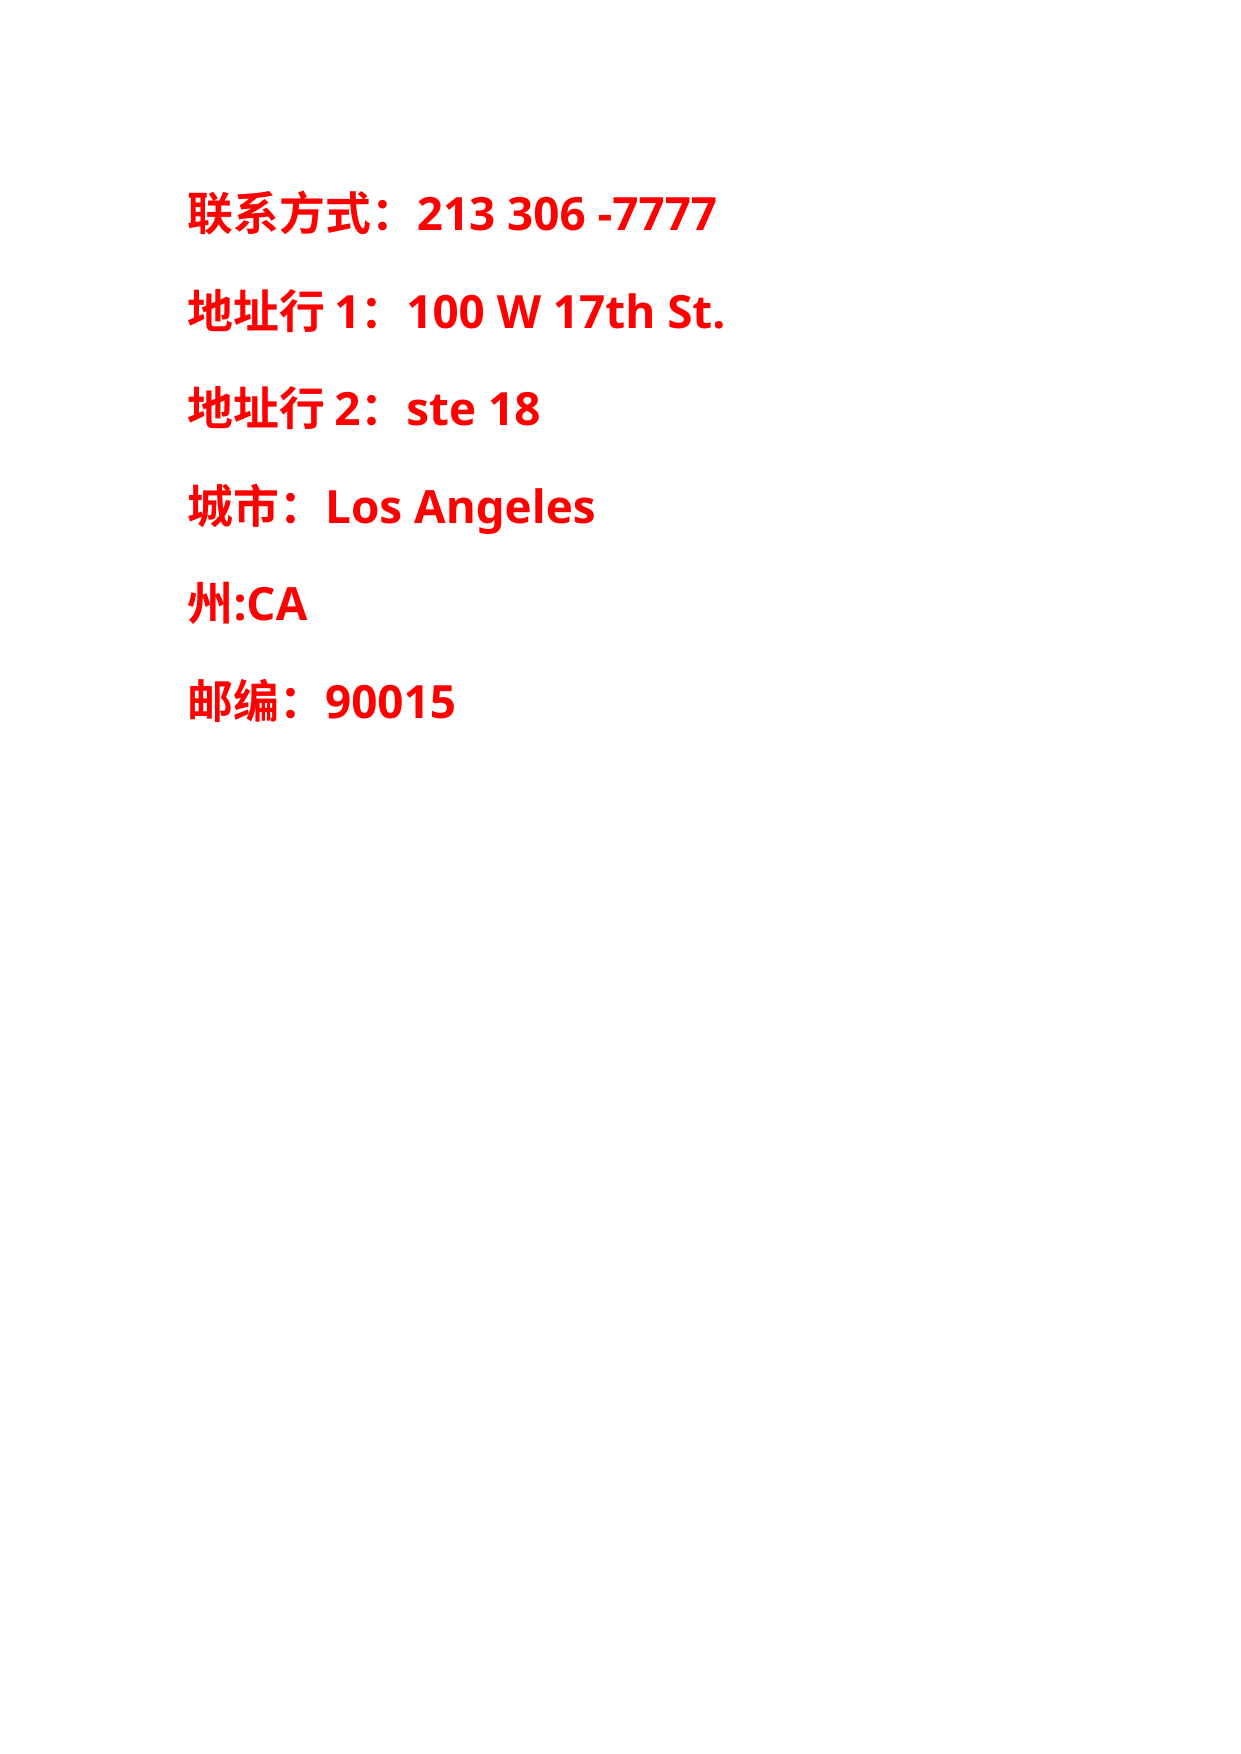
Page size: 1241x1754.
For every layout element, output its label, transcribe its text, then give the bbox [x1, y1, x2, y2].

text 联系方式：213 306 -7777 [187, 162, 1053, 259]
text 地址行1：100 W 17th St. [187, 259, 1053, 357]
text 邮编：90015 [187, 649, 1053, 747]
text 地址行2：ste 18 [187, 357, 1053, 454]
text 城市：Los Angeles [187, 454, 1053, 552]
text 州:CA [187, 552, 1053, 649]
